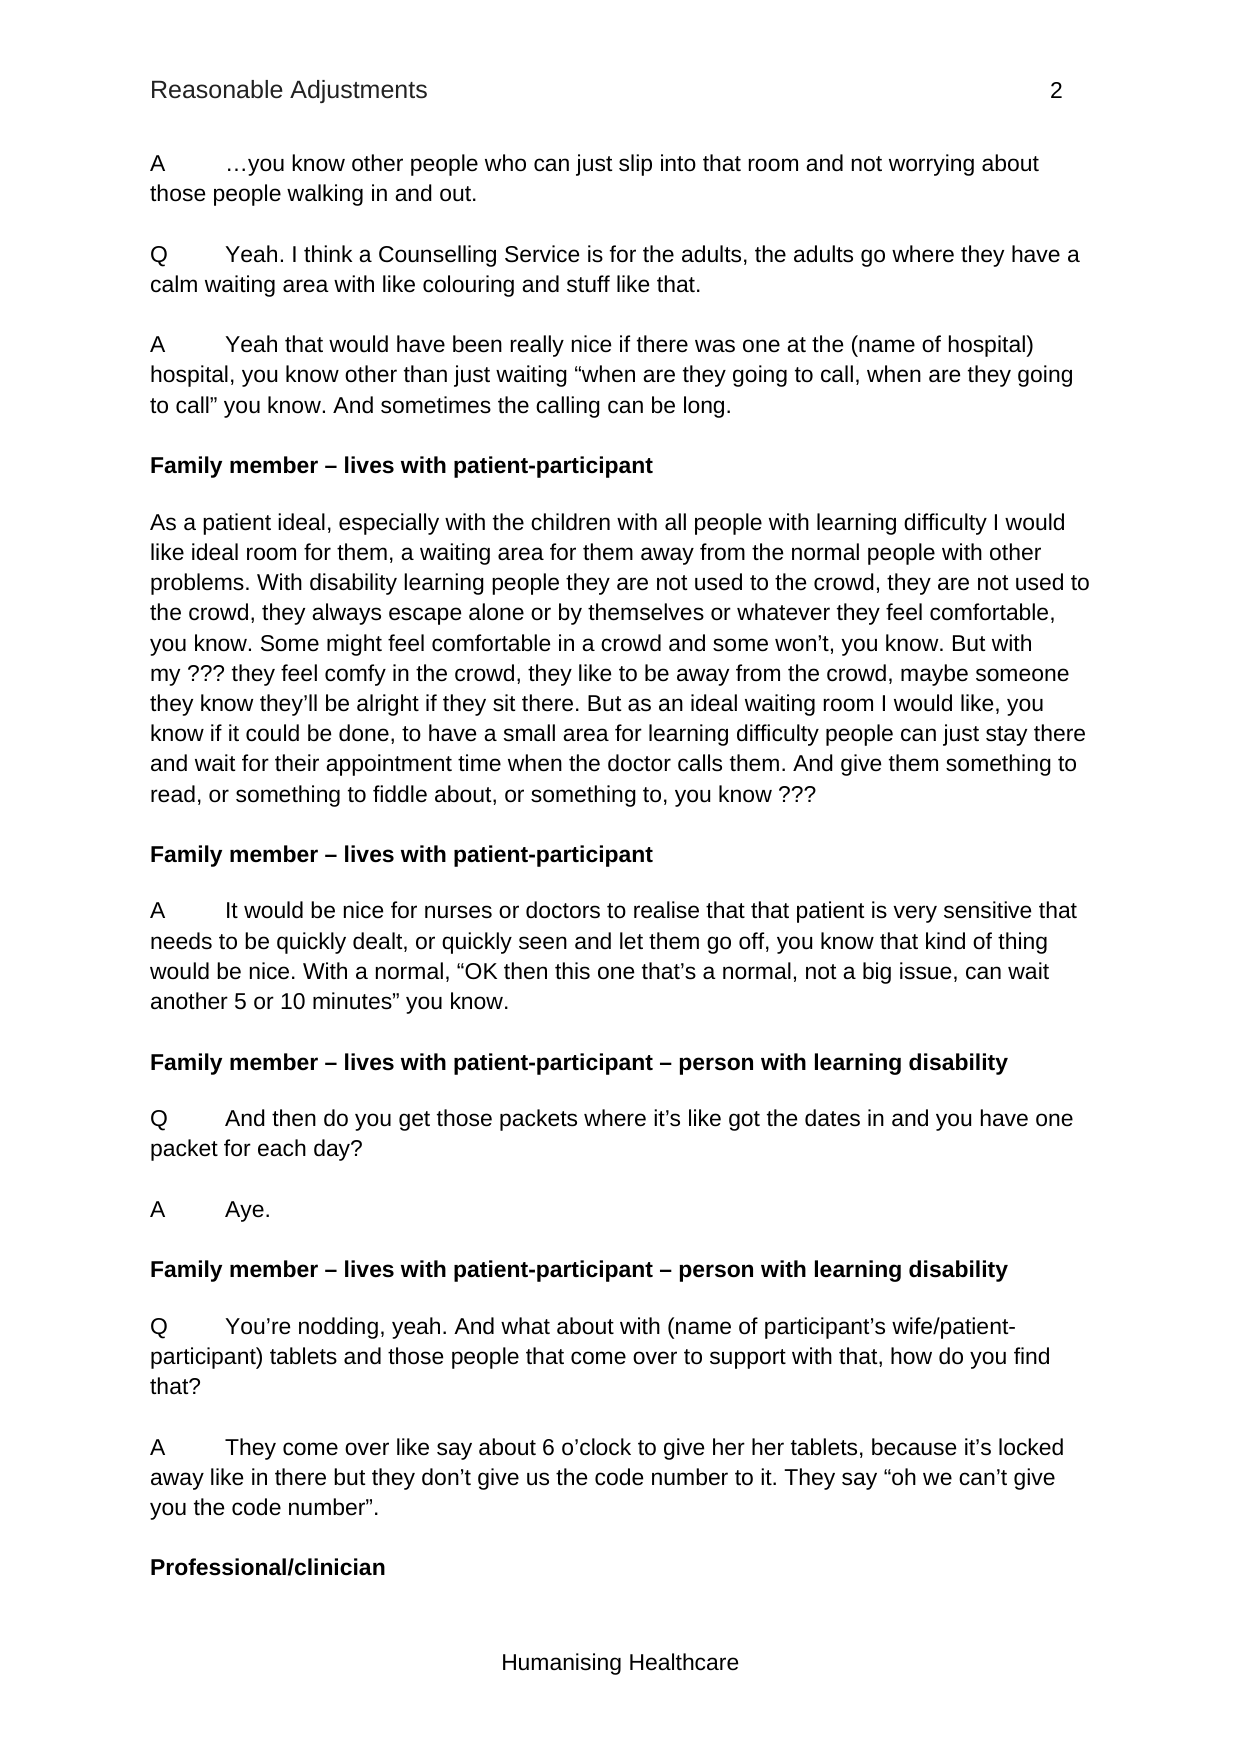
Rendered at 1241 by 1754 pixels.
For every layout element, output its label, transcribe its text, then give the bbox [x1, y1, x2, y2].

text Family member – lives with patient-participant – person with learning disability [150, 1256, 1090, 1282]
text A Yeah that would have been really nice if there was one at the (name of hospital) hospital, you know other than just waiting “when are they going to call, when are they going to call” you know. And sometimes the calling can be long. [150, 331, 1090, 418]
text Q Yeah. I think a Counselling Service is for the adults, the adults go where they have a calm waiting area with like colouring and stuff like that. [150, 241, 1090, 297]
text As a patient ideal, especially with the children with all people with learning difficulty I would like ideal room for them, a waiting area for them away from the normal people with other problems. With disability learning people they are not used to the crowd, they are not used to the crowd, they always escape alone or by themselves or whatever they feel comfortable, you know. Some might feel comfortable in a crowd and some won’t, you know. But with my ??? they feel comfy in the crowd, they like to be away from the crowd, maybe someone they know they’ll be alright if they sit there. But as an ideal waiting room I would like, you know if it could be done, to have a small area for learning difficulty people can just stay there and wait for their appointment time when the doctor calls them. And give them something to read, or something to fiddle about, or something to, you know ??? [150, 509, 1090, 807]
text Family member – lives with patient-participant – person with learning disability [150, 1048, 1090, 1075]
text A …you know other people who can just slip into that room and not worrying about those people walking in and out. [150, 150, 1090, 207]
text A Aye. [150, 1196, 1090, 1222]
text Family member – lives with patient-participant [150, 841, 1090, 867]
text Family member – lives with patient-participant [150, 452, 1090, 478]
text Q You’re nodding, yeah. And what about with (name of participant’s wife/patient-participant) tablets and those people that come over to support with that, how do you find that? [150, 1313, 1090, 1399]
text A They come over like say about 6 o’clock to give her her tablets, because it’s locked away like in there but they don’t give us the code number to it. They say “oh we can’t give you the code number”. [150, 1433, 1090, 1520]
text A It would be nice for nurses or doctors to realise that that patient is very sensitive that needs to be quickly dealt, or quickly seen and let them go off, you know that kind of thing would be nice. With a normal, “OK then this one that’s a normal, not a big issue, can wait another 5 or 10 minutes” you know. [150, 897, 1090, 1014]
text Q And then do you get those packets where it’s like got the dates in and you have one packet for each day? [150, 1105, 1090, 1162]
text Professional/clinician [150, 1554, 1090, 1581]
